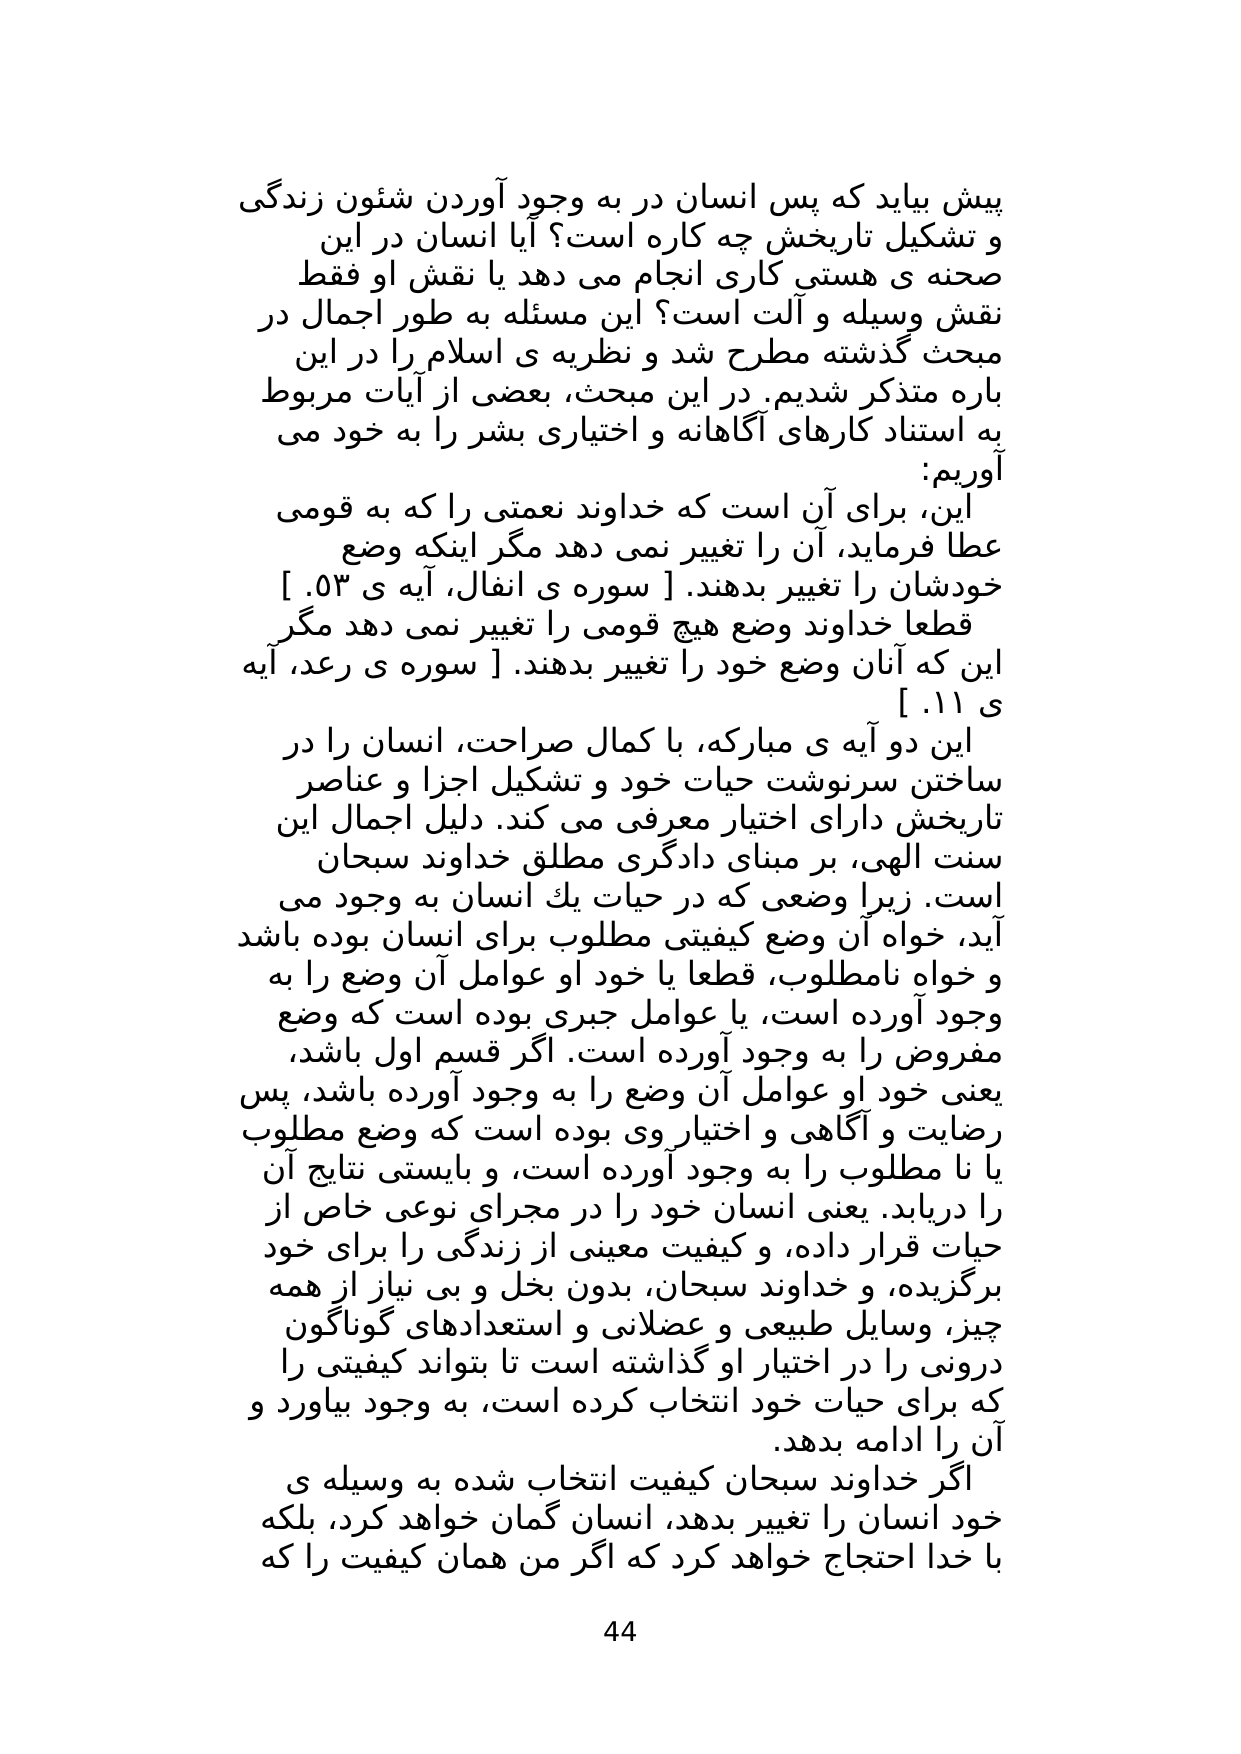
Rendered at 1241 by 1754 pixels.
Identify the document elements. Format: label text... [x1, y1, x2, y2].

text قطعا خداوند وضع هيچ قومى را تغيير نمى دهد مگر اين كه آنان وضع خود را تغيير بدهند. [ سوره ى رعد، آيه ى ١١. ] [236, 604, 1004, 721]
text اين، براى آن است كه خداوند نعمتى را كه به قومى عطا فرمايد، آن را تغيير نمى دهد مگر اينكه وضع خودشان را تغيير بدهند. [ سوره ى انفال، آيه ى ٥٣. ] [236, 488, 1004, 604]
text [236, 177, 1004, 488]
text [236, 1459, 1004, 1576]
text اين دو آيه ى مباركه، با كمال صراحت، انسان را در ساختن سرنوشت حيات خود و تشكيل اجزا و عناصر تاريخش داراى اختيار معرفى مى كند. دليل اجمال اين سنت الهى، بر مبناى دادگرى مطلق خداوند سبحان است. زيرا وضعى كه در حيات يك انسان به وجود مى آيد، خواه آن وضع كيفيتى مطلوب براى انسان بوده باشد و خواه نامطلوب، قطعا يا خود او عوامل آن وضع را به وجود آورده است، يا عوامل جبرى بوده است كه وضع مفروض را به وجود آورده است. اگر قسم اول باشد، يعنى خود او عوامل آن وضع را به وجود آورده باشد، پس رضايت و آگاهى و اختيار وى بوده است كه وضع مطلوب يا نا مطلوب را به وجود آورده است، و بايستى نتايج آن را دريابد. يعنى انسان خود را در مجراى نوعى خاص از حيات قرار داده، و كيفيت معينى از زندگى را براى خود برگزيده، و خداوند سبحان، بدون بخل و بى نياز از همه چيز، وسايل طبيعى و عضلانى و استعدادهاى گوناگون درونى را در اختيار او گذاشته است تا بتواند كيفيتى را كه براى حيات خود انتخاب كرده است، به وجود بياورد و آن را ادامه بدهد. [236, 721, 1004, 1459]
